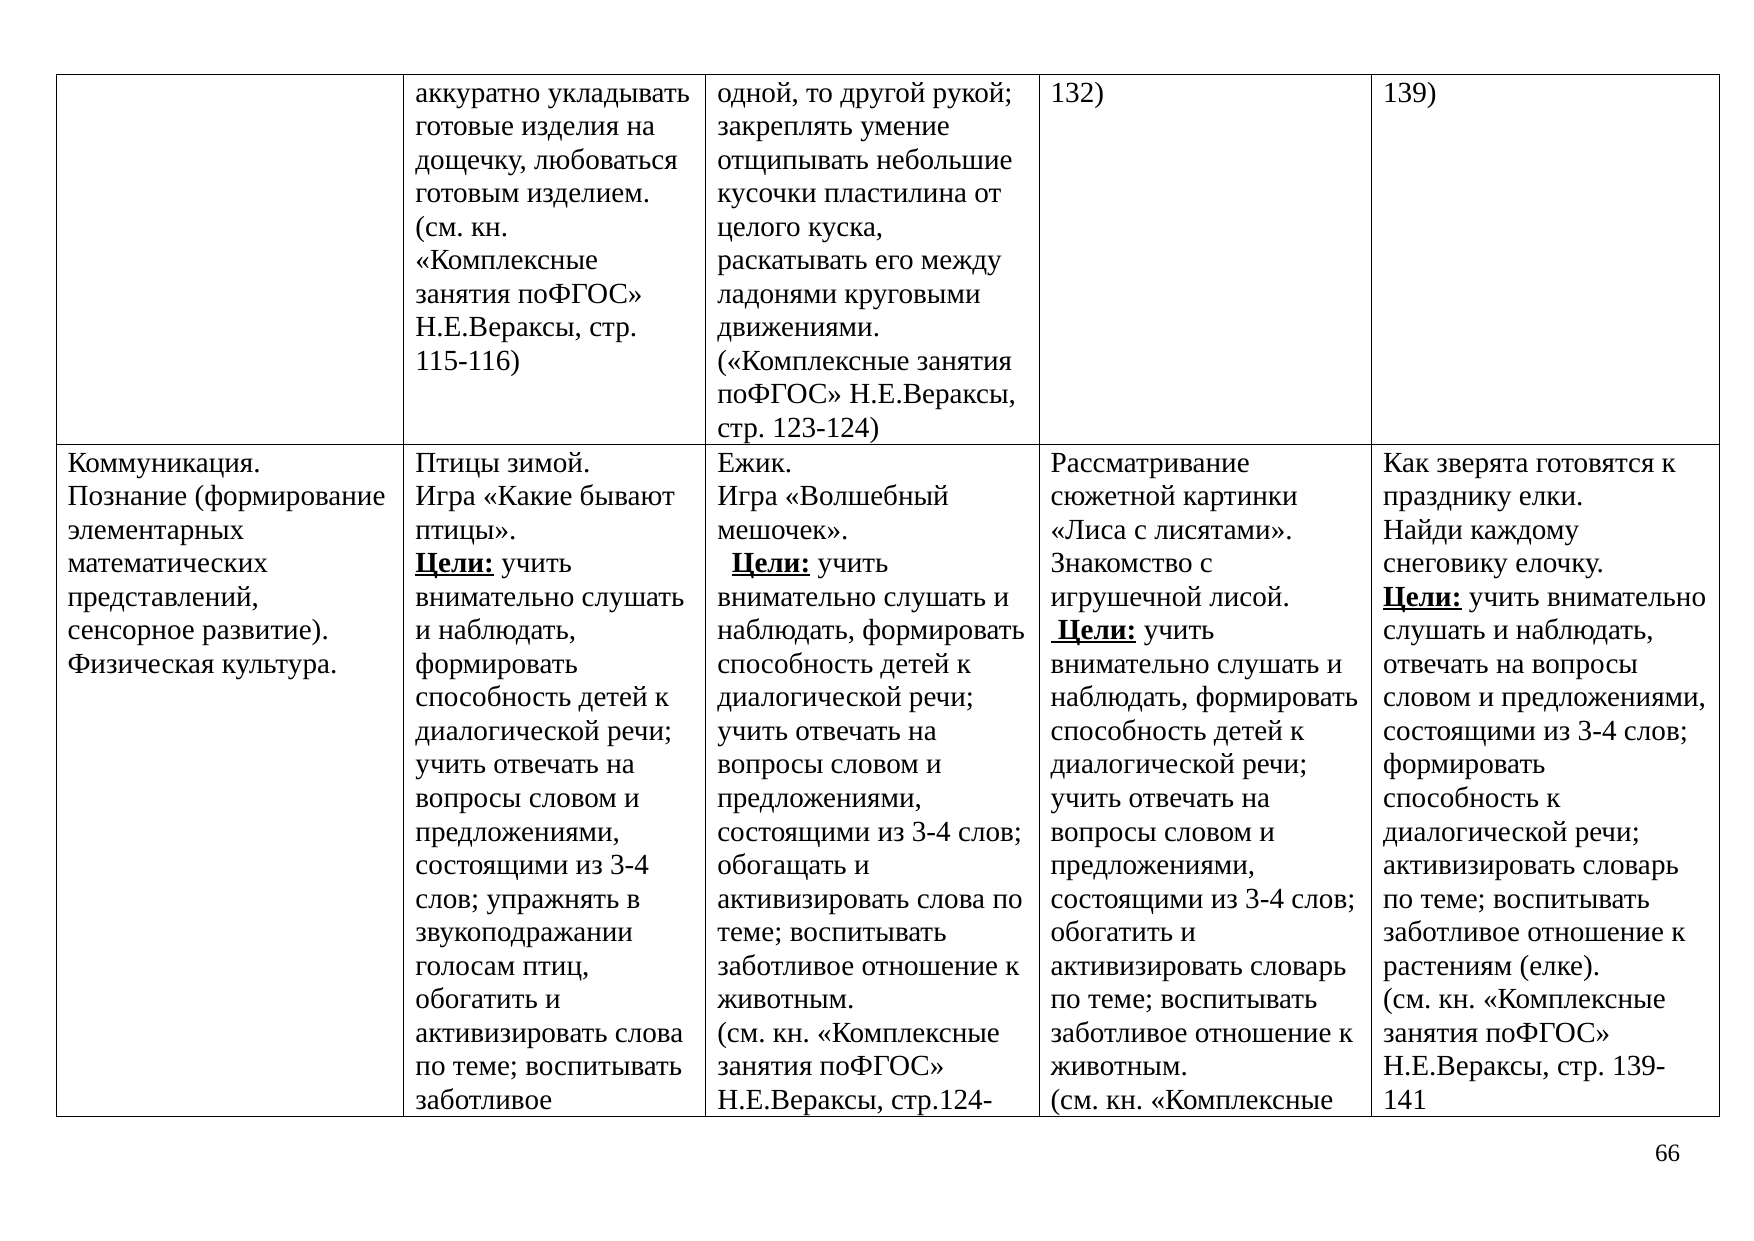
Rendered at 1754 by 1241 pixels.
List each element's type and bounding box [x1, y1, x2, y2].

table_cell [57, 75, 403, 444]
table_cell [404, 75, 705, 444]
table_cell [1040, 75, 1371, 444]
table_cell [1372, 75, 1719, 444]
table_cell [1372, 445, 1719, 1116]
table_cell [1040, 445, 1371, 1116]
table_cell [57, 445, 403, 1116]
table_cell [706, 445, 1039, 1116]
table_cell [404, 445, 705, 1116]
table_cell [706, 75, 1039, 444]
